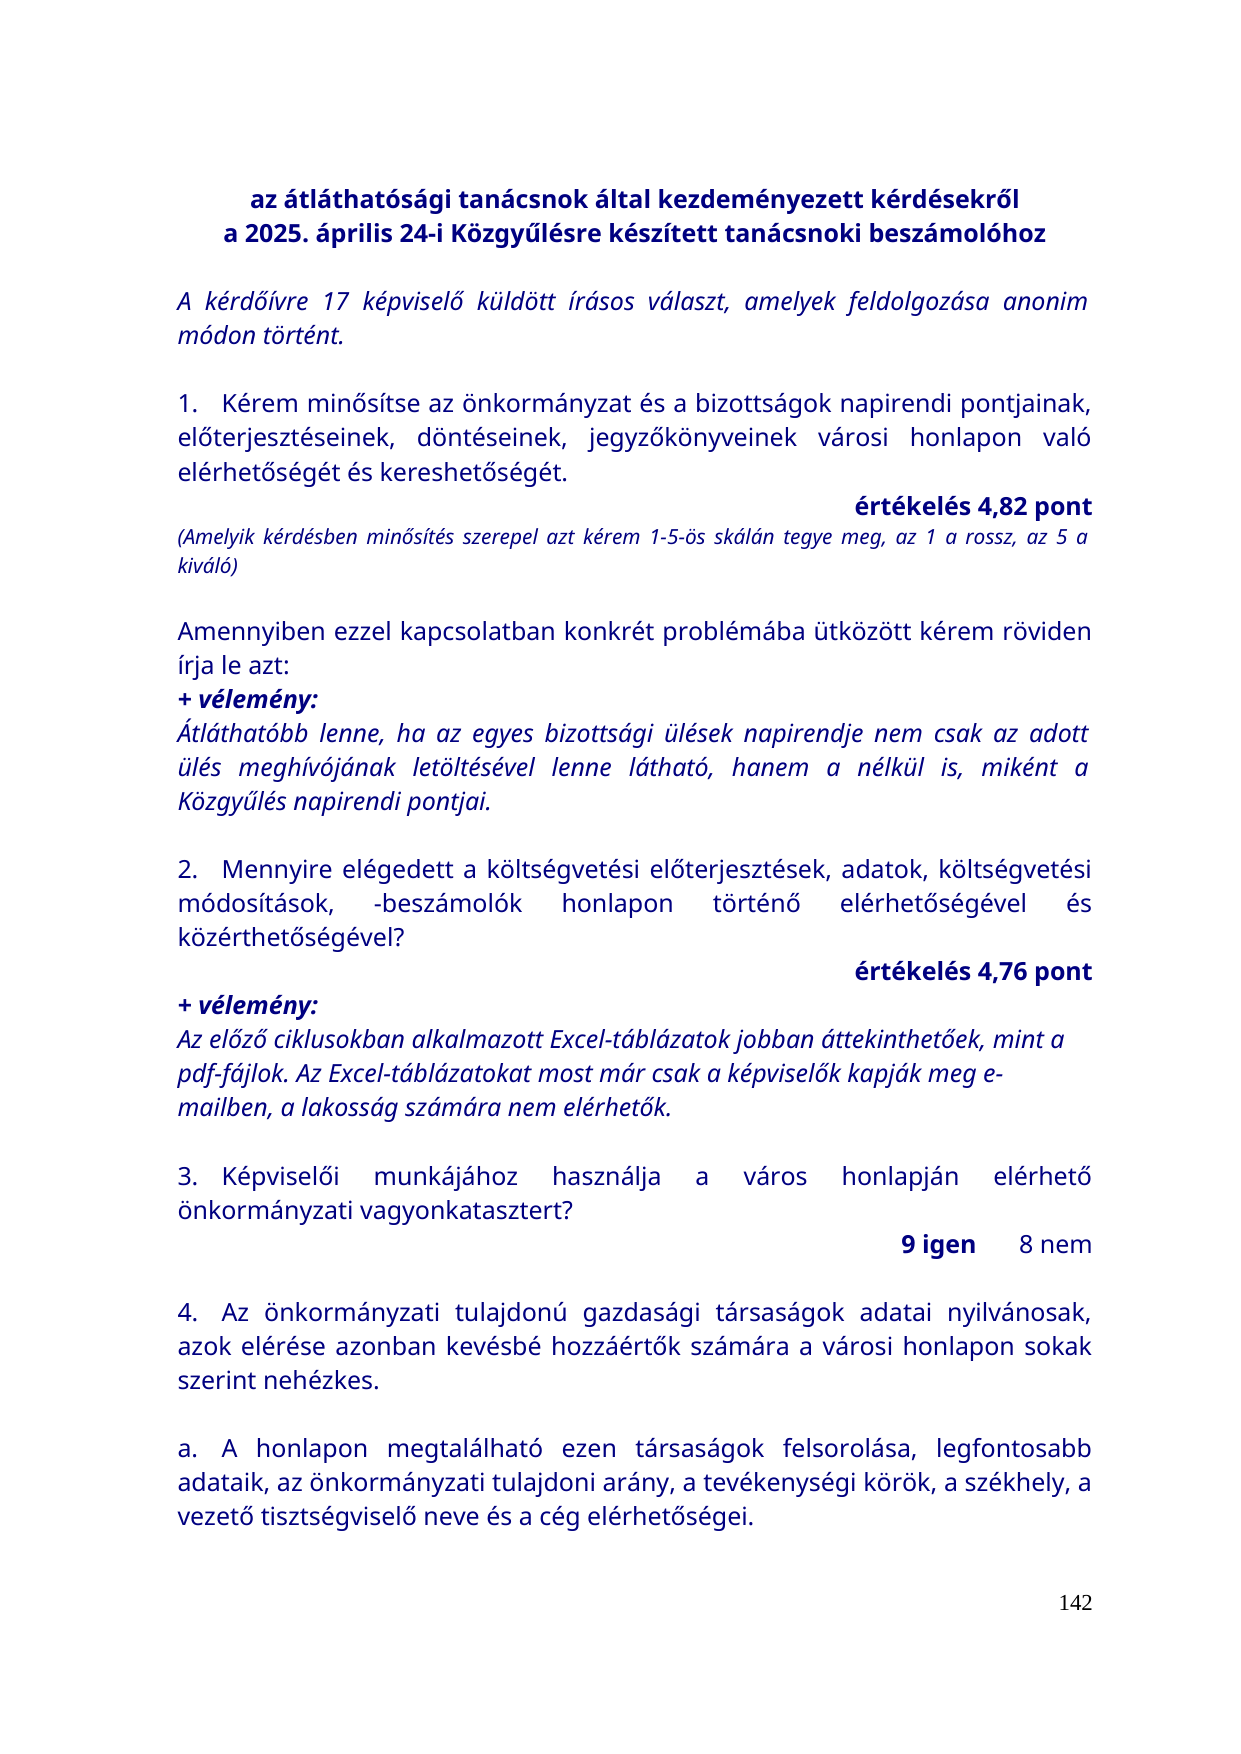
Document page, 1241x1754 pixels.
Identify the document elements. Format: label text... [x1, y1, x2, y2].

text (Amelyik kérdésben minősítés szerepel azt kérem 1-5-ös skálán tegye meg, az 1 a rossz, az 5 a kiváló) [177, 522, 1093, 579]
list Az önkormányzati tulajdonú gazdasági társaságok adatai nyilvánosak, azok elérése azonban kevésbé hozzáértők számára a városi honlapon sokak szerint nehézkes. [177, 1294, 1093, 1397]
list Mennyire elégedett a költségvetési előterjesztések, adatok, költségvetési módosítások, -beszámolók honlapon történő elérhetőségével és közérthetőségével? [177, 852, 1093, 954]
list értékelés 4,76 pont [177, 954, 1093, 988]
list Kérem minősítse az önkormányzat és a bizottságok napirendi pontjainak, előterjesztéseinek, döntéseinek, jegyzőkönyveinek városi honlapon való elérhetőségét és kereshetőségét. [177, 386, 1093, 488]
list 9 igen 8 nem [177, 1226, 1093, 1260]
text az átláthatósági tanácsnok által kezdeményezett kérdésekről [177, 182, 1093, 216]
list A honlapon megtalálható ezen társaságok felsorolása, legfontosabb adataik, az önkormányzati tulajdoni arány, a tevékenységi körök, a székhely, a vezető tisztségviselő neve és a cég elérhetőségei. [177, 1431, 1093, 1533]
text + vélemény: [177, 988, 1093, 1022]
text + vélemény: [177, 681, 1093, 715]
text A kérdőívre 17 képviselő küldött írásos választ, amelyek feldolgozása anonim módon történt. [177, 284, 1093, 352]
text Amennyiben ezzel kapcsolatban konkrét problémába ütközött kérem röviden írja le azt: [177, 613, 1093, 681]
text Átláthatóbb lenne, ha az egyes bizottsági ülések napirendje nem csak az adott ülés meghívójának letöltésével lenne látható, hanem a nélkül is, miként a Közgyűlés napirendi pontjai. [177, 715, 1093, 818]
text a 2025. április 24-i Közgyűlésre készített tanácsnoki beszámolóhoz [177, 216, 1093, 250]
list Képviselői munkájához használja a város honlapján elérhető önkormányzati vagyonkatasztert? [177, 1158, 1093, 1226]
text értékelés 4,82 pont [177, 488, 1093, 522]
text Az előző ciklusokban alkalmazott Excel-táblázatok jobban áttekinthetőek, mint a pdf-fájlok. Az Excel-táblázatokat most már csak a képviselők kapják meg e-mailben, a lakosság számára nem elérhetők. [177, 1022, 1093, 1124]
